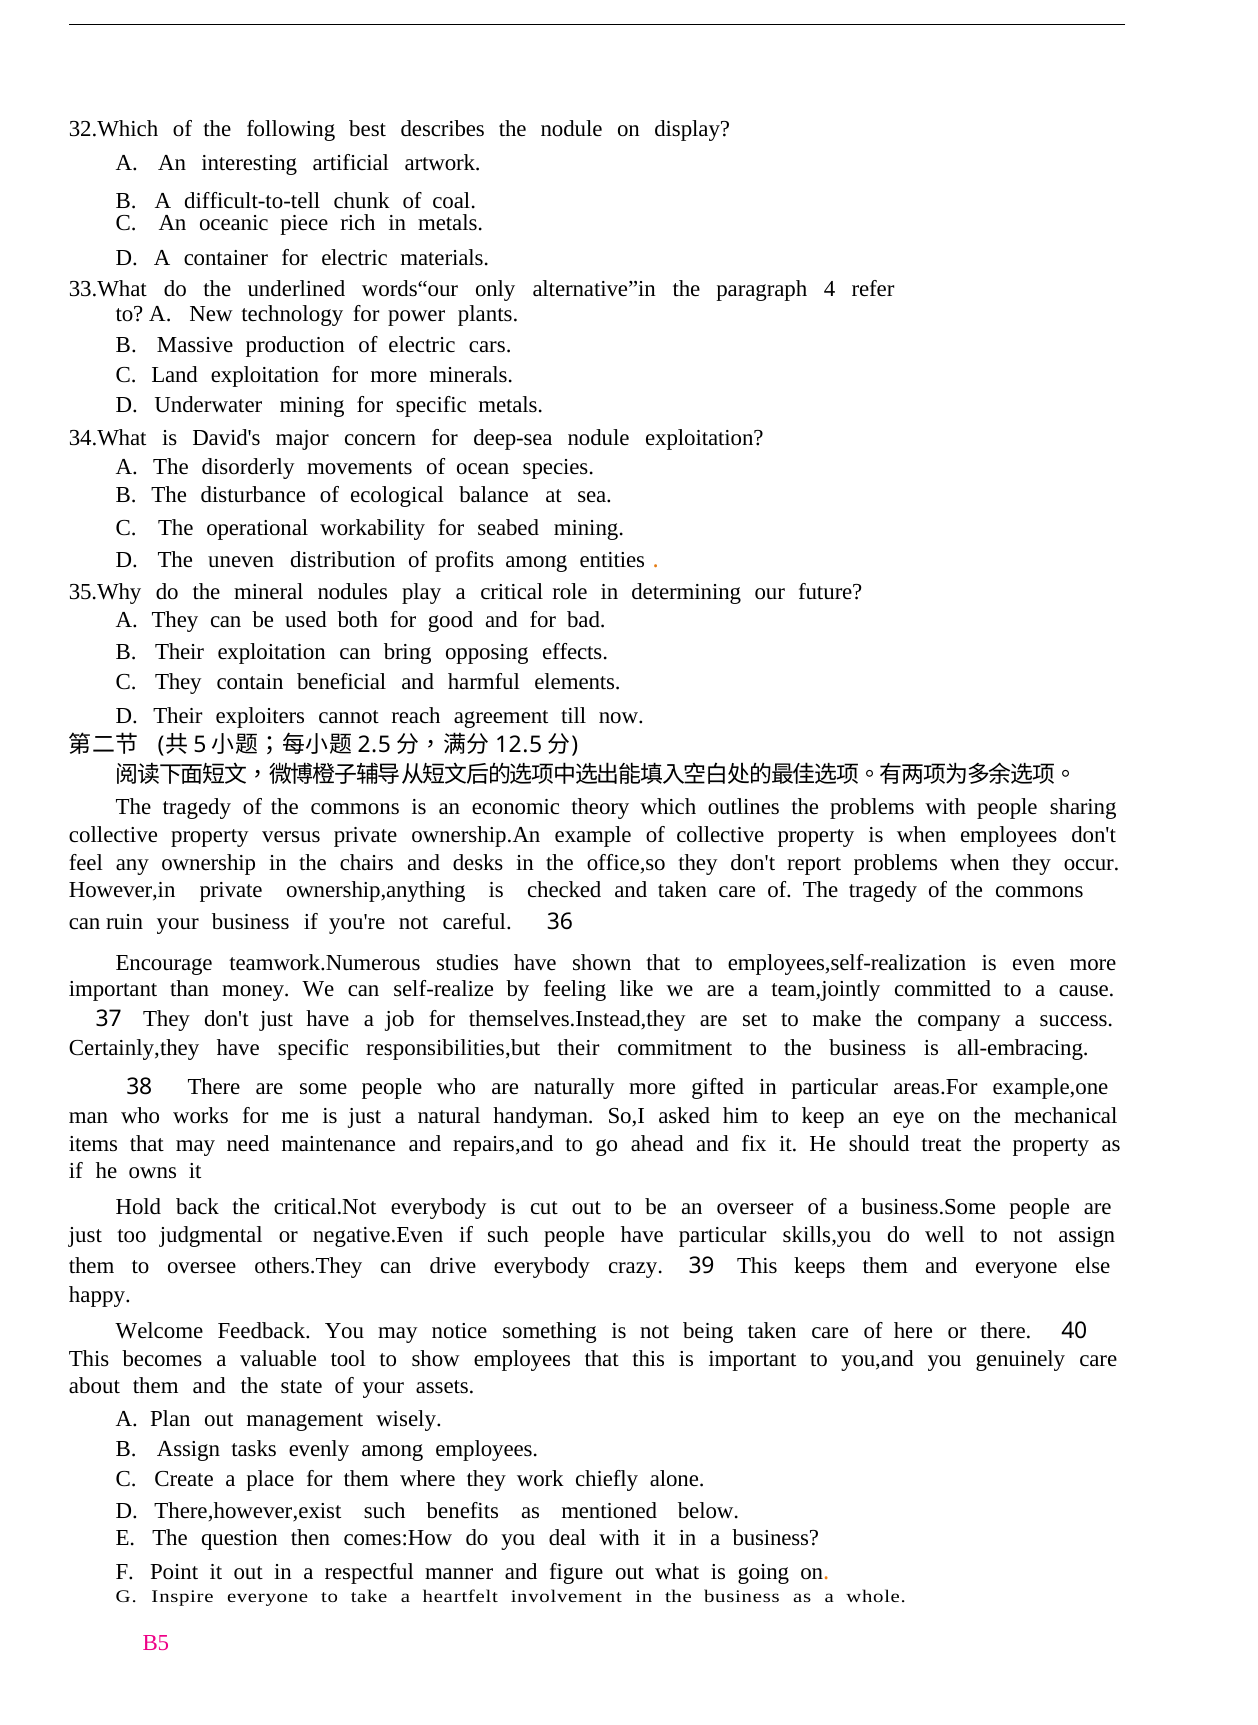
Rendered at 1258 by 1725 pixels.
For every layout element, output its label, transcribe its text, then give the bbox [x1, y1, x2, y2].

text G. Inspire everyone to take a heartfelt involvement in the business as a whole. [115, 1592, 1125, 1625]
text C. Create a place for them where they work chiefly alone. [115, 1470, 1125, 1491]
text C. They contain beneficial and harmful elements. [115, 673, 1125, 694]
text D. The uneven distribution of profits among entities . [115, 548, 1125, 572]
text A. The disorderly movements of ocean species. [115, 458, 1125, 479]
text D. Their exploiters cannot reach agreement till now. [115, 703, 1125, 729]
text The tragedy of the commons is an economic theory which outlines the problems with people sharing collective property versus private ownership.An example of collective property is when employees don't feel any ownership in the chairs and desks in the office,so they don't report problems when they occur. However,in private ownership,anything is checked and taken care of. The tragedy of the commons can ruin your business if you're not careful. 36 [69, 793, 1125, 936]
text 第二节 (共5小题；每小题2.5分，满分12.5分) [69, 729, 1125, 758]
text A. They can be used both for good and for bad. [115, 613, 1125, 643]
text C. The operational workability for seabed mining. [115, 518, 1125, 539]
text 阅读下面短文，微博橙子辅导从短文后的选项中选出能填入空白处的最佳选项。有两项为多余选项。 [115, 758, 1125, 789]
text A. An interesting artificial artwork. [115, 154, 1125, 174]
text 34.What is David's major concern for deep-sea nodule exploitation? [69, 429, 1125, 450]
text D. There,however,exist such benefits as mentioned below. [115, 1501, 1125, 1522]
text 32.Which of the following best describes the nodule on display? [69, 123, 1125, 154]
text B. Massive production of electric cars. [115, 335, 1125, 356]
text 35.Why do the mineral nodules play a critical role in determining our future? [69, 583, 1125, 604]
text C. Land exploitation for more minerals. [115, 365, 1125, 386]
text F. Point it out in a respectful manner and figure out what is going on. [115, 1561, 1125, 1584]
text B. Their exploitation can bring opposing effects. [115, 643, 1125, 664]
text Welcome Feedback. You may notice something is not being taken care of here or there. 40 This becomes a valuable tool to show employees that this is important to you,and you genuinely care about them and the state of your assets. [69, 1314, 1121, 1398]
text D. A container for electric materials. [115, 248, 1125, 269]
text C. An oceanic piece rich in metals. [115, 214, 1125, 235]
text 38 There are some people who are naturally more gifted in particular areas.For example,one man who works for me is just a natural handyman. So,I asked him to keep an eye on the mechanical items that may need maintenance and repairs,and to go ahead and fix it. He should treat the property as if he owns it [69, 1070, 1121, 1183]
text B. The disturbance of ecological balance at sea. [115, 488, 1125, 518]
text Encourage teamwork.Numerous studies have shown that to employees,self-realization is even more important than money. We can self-realize by feeling like we are a team,jointly committed to a cause. 37 They don't just have a job for themselves.Instead,they are set to make the company a success. Certainly,they have specific responsibilities,but their commitment to the business is all-embracing. [69, 948, 1116, 1061]
text 33.What do the underlined words“our only alternative”in the paragraph 4 refer to? A. New technology for power plants. [69, 276, 937, 326]
text D. Underwater mining for specific metals. [115, 396, 1125, 417]
text E. The question then comes:How do you deal with it in a business? [115, 1530, 1125, 1561]
text Hold back the critical.Not everybody is cut out to be an overseer of a business.Some people are just too judgmental or negative.Even if such people have particular skills,you do well to not assign them to oversee others.They can drive everybody crazy. 39 This keeps them and everyone else happy. [69, 1193, 1123, 1308]
text B. Assign tasks evenly among employees. [115, 1440, 1125, 1461]
text B. A difficult-to-tell chunk of coal. [115, 188, 1125, 214]
text A. Plan out management wisely. [115, 1410, 1125, 1431]
